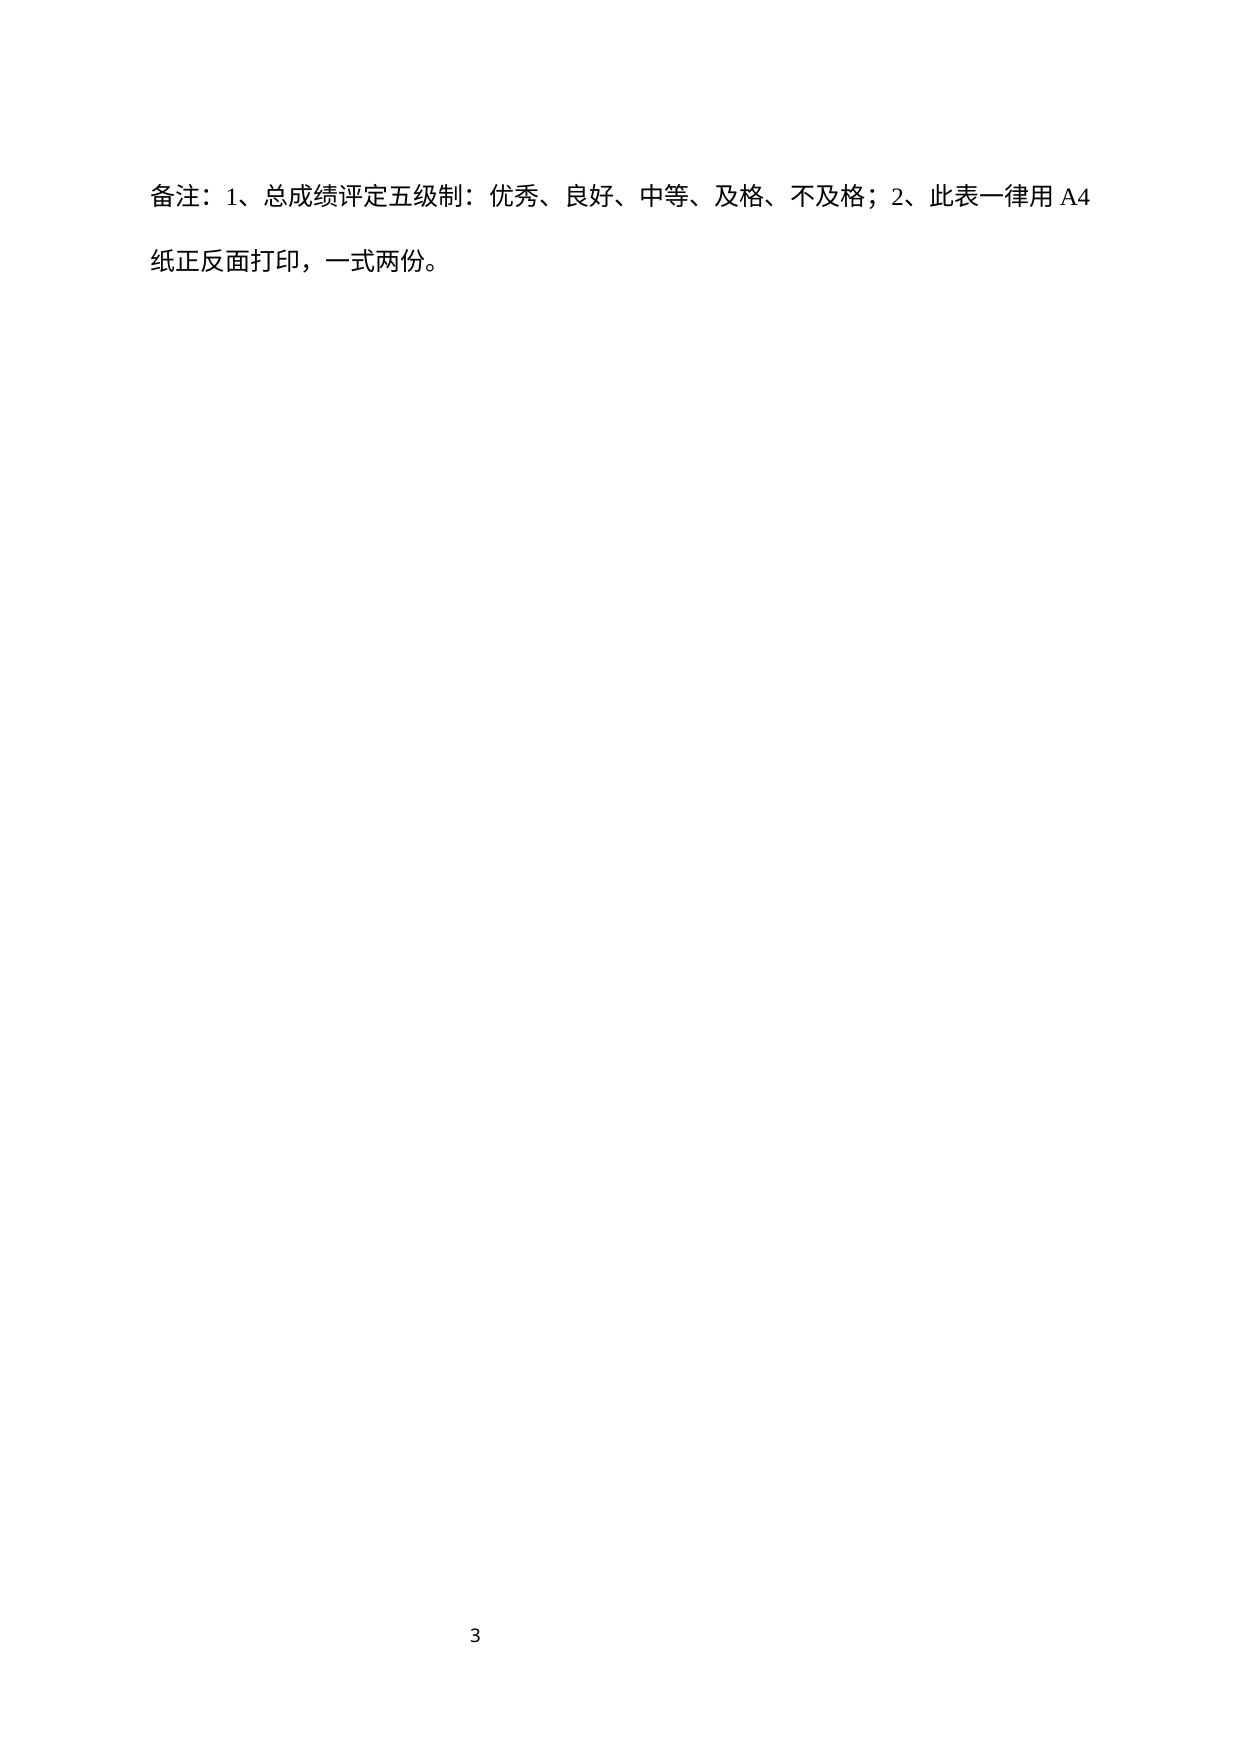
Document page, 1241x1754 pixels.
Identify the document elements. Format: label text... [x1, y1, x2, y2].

text 备注：1、总成绩评定五级制：优秀、良好、中等、及格、不及格；2、此表一律用A4纸正反面打印，一式两份。 [150, 162, 1090, 292]
